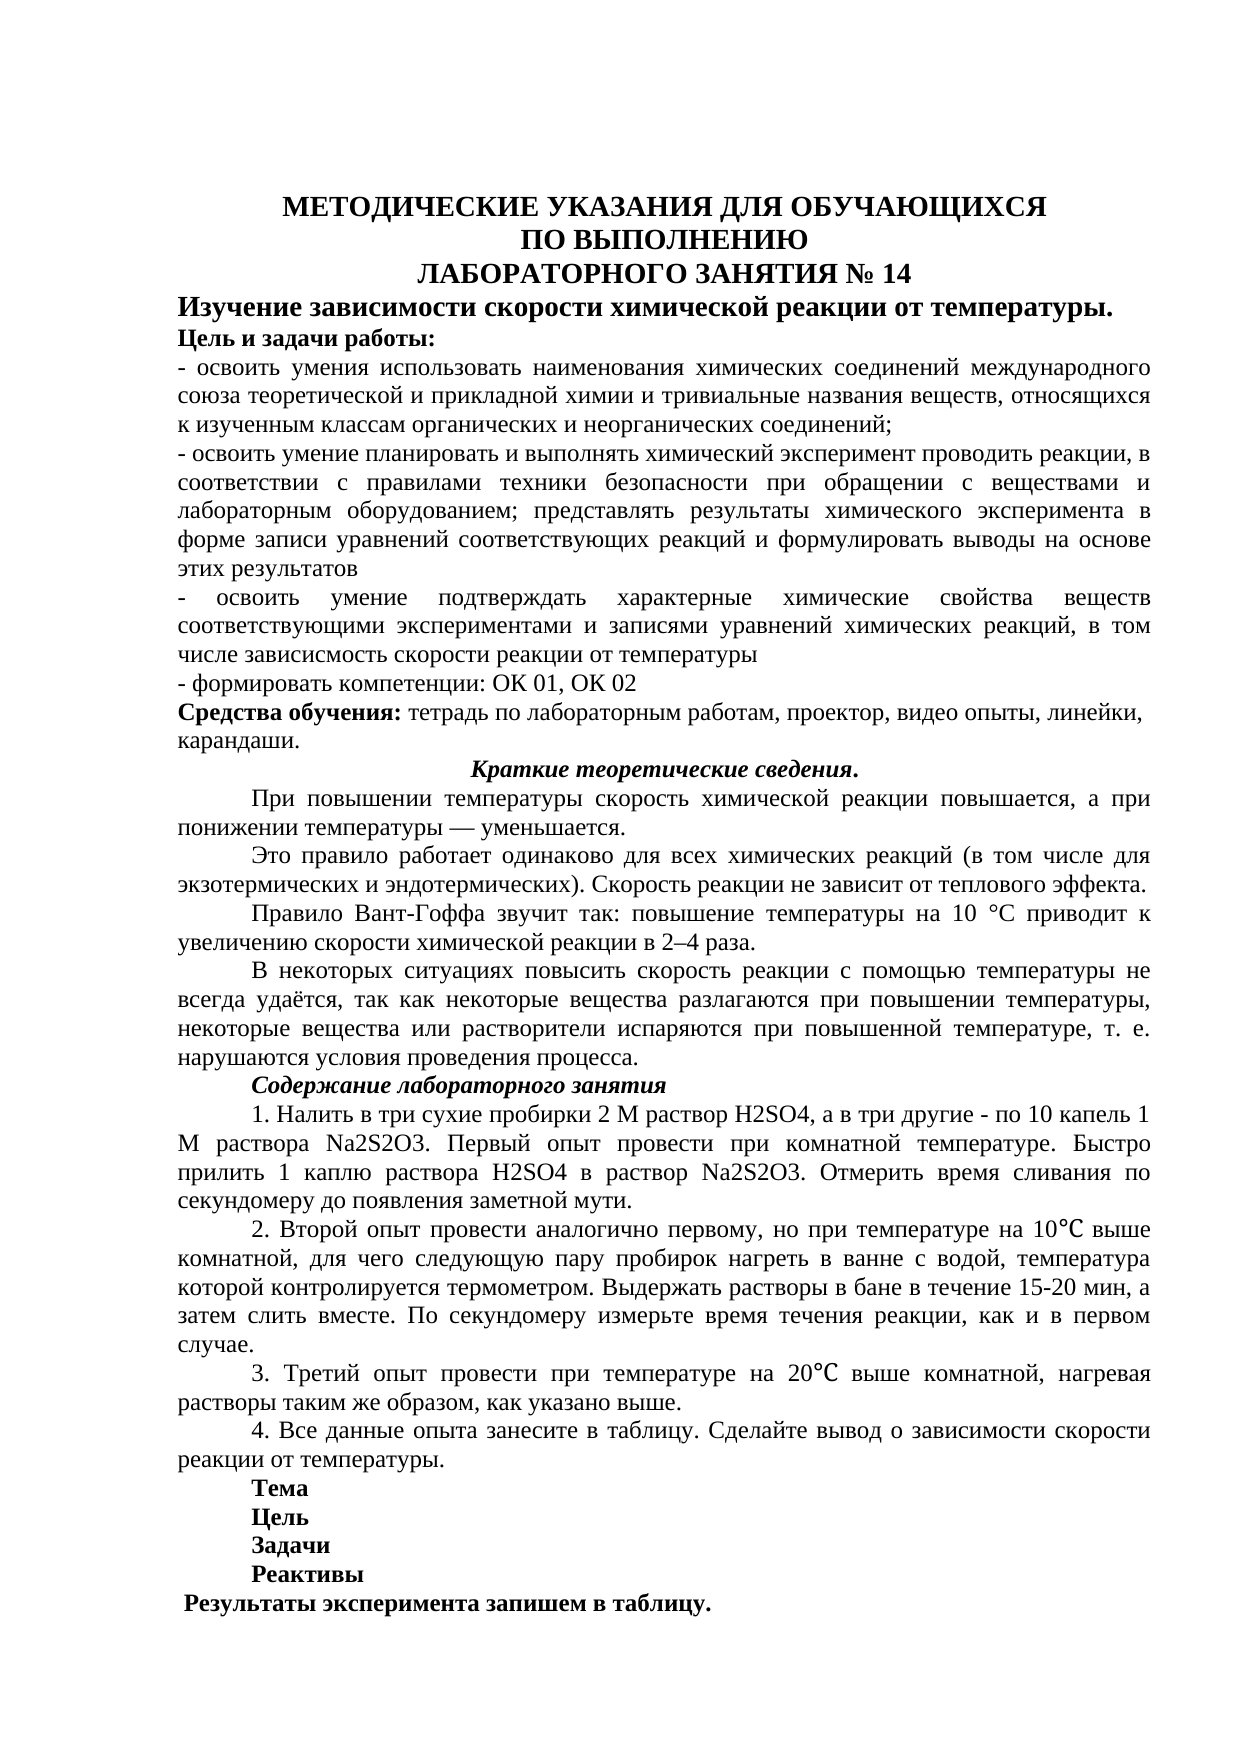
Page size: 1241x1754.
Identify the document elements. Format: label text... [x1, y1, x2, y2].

text МЕТОДИЧЕСКИЕ УКАЗАНИЯ ДЛЯ ОБУЧАЮЩИХСЯ [177, 189, 1152, 222]
text - освоить умения использовать наименования химических соединений международного союза теоретической и прикладной химии и тривиальные названия веществ, относящихся к изученным классам органических и неорганических соединений; [177, 352, 1152, 438]
text 1. Налить в три сухие пробирки 2 М раствор H2SO4, а в три другие - по 10 капель 1 М раствора Na2S2O3. Первый опыт провести при комнатной температуре. Быстро прилить 1 каплю раствора H2SO4 в раствор Na2S2O3. Отмерить время сливания по секундомеру до появления заметной мути. [177, 1099, 1152, 1214]
text - формировать компетенции: ОК 01, ОК 02 [177, 668, 1152, 697]
text ЛАБОРАТОРНОГО ЗАНЯТИЯ № 14 [177, 256, 1152, 289]
text Реактивы [177, 1559, 1152, 1588]
text - освоить умение планировать и выполнять химический эксперимент проводить реакции, в соответствии с правилами техники безопасности при обращении с веществами и лабораторным оборудованием; представлять результаты химического эксперимента в форме записи уравнений соответствующих реакций и формулировать выводы на основе этих результатов [177, 438, 1152, 582]
text 4. Все данные опыта занесите в таблицу. Сделайте вывод о зависимости скорости реакции от температуры. [177, 1415, 1152, 1473]
text Краткие теоретические сведения. [177, 754, 1152, 783]
text Средства обучения: тетрадь по лабораторным работам, проектор, видео опыты, линейки, карандаши. [177, 697, 1152, 754]
text Цель [177, 1502, 1152, 1530]
text ПО ВЫПОЛНЕНИЮ [177, 222, 1152, 256]
text Это правило работает одинаково для всех химических реакций (в том числе для экзотермических и эндотермических). Скорость реакции не зависит от теплового эффекта. [177, 840, 1152, 898]
text Тема [177, 1473, 1152, 1502]
text 2. Второй опыт провести аналогично первому, но при температуре на 10℃ выше комнатной, для чего следующую пару пробирок нагреть в ванне с водой, температура которой контролируется термометром. Выдержать растворы в бане в течение 15-20 мин, а затем слить вместе. По секундомеру измерьте время течения реакции, как и в первом случае. [177, 1214, 1152, 1358]
text Содержание лабораторного занятия [177, 1070, 1152, 1099]
text Правило Вант-Гоффа звучит так: повышение температуры на 10 °С приводит к увеличению скорости химической реакции в 2–4 раза. [177, 898, 1152, 955]
text В некоторых ситуациях повысить скорость реакции с помощью температуры не всегда удаётся, так как некоторые вещества разлагаются при повышении температуры, некоторые вещества или растворители испаряются при повышенной температуре, т. е. нарушаются условия проведения процесса. [177, 955, 1152, 1070]
text Задачи [177, 1530, 1152, 1559]
text Изучение зависимости скорости химической реакции от температуры. [177, 289, 1152, 323]
text Цель и задачи работы: [177, 323, 1152, 352]
text 3. Третий опыт провести при температуре на 20℃ выше комнатной, нагревая растворы таким же образом, как указано выше. [177, 1358, 1152, 1415]
text Результаты эксперимента запишем в таблицу. [177, 1588, 1152, 1617]
text При повышении температуры скорость химической реакции повышается, а при понижении температуры — уменьшается. [177, 783, 1152, 840]
text - освоить умение подтверждать характерные химические свойства веществ соответствующими экспериментами и записями уравнений химических реакций, в том числе зависисмость скорости реакции от температуры [177, 582, 1152, 668]
